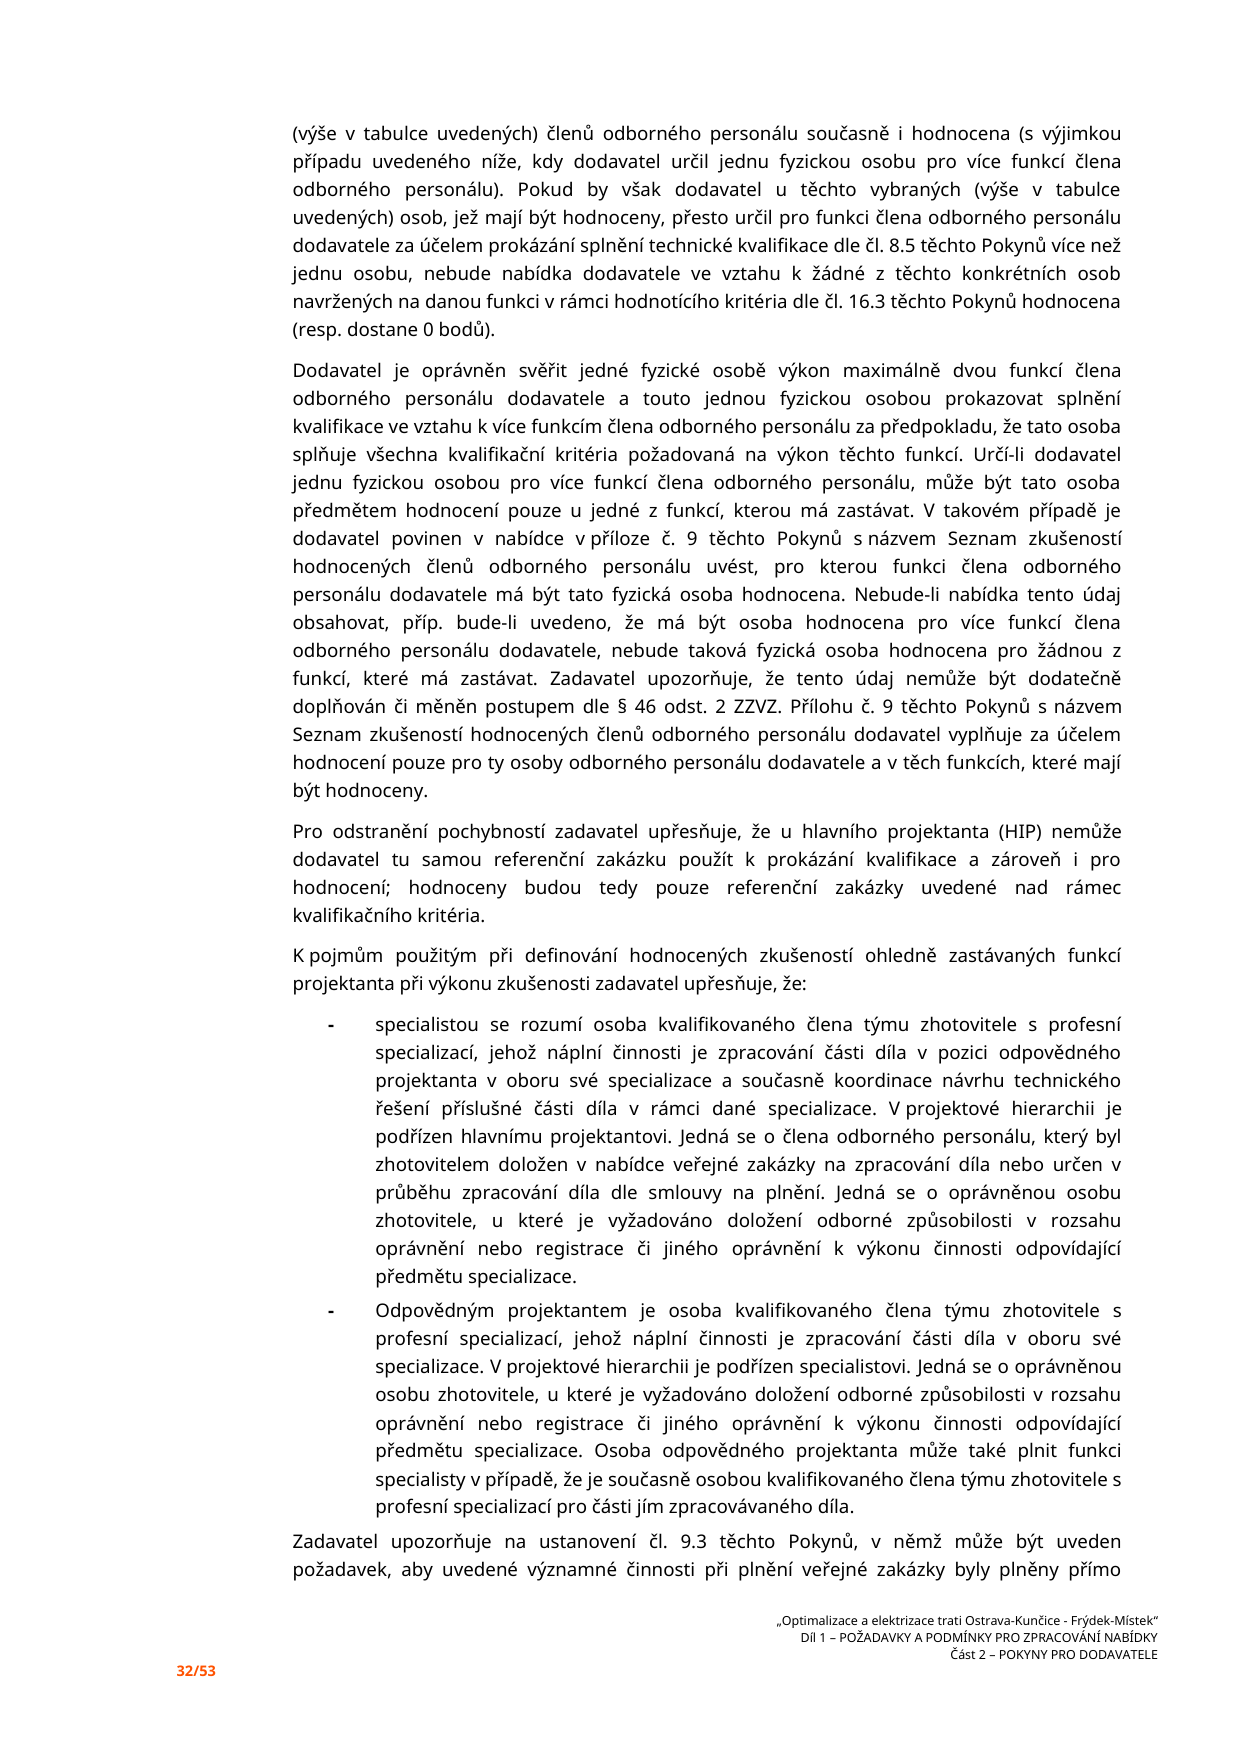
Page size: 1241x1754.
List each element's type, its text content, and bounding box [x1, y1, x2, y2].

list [292, 121, 1122, 342]
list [292, 1528, 1122, 1582]
list Pro odstranění pochybností zadavatel upřesňuje, že u hlavního projektanta (HIP) nemůže dodavatel tu samou referenční zakázku použít k prokázání kvalifikace a zároveň i pro hodnocení; hodnoceny budou tedy pouze referenční zakázky uvedené nad rámec kvalifikačního kritéria. [292, 818, 1122, 928]
text specialistou se rozumí osoba kvalifikovaného člena týmu zhotovitele s profesní specializací, jehož náplní činnosti je zpracování části díla v pozici odpovědného projektanta v oboru své specializace a současně koordinace návrhu technického řešení příslušné části díla v rámci dané specializace. V projektové hierarchii je podřízen hlavnímu projektantovi. Jedná se o člena odborného personálu, který byl zhotovitelem doložen v nabídce veřejné zakázky na zpracování díla nebo určen v průběhu zpracování díla dle smlouvy na plnění. Jedná se o oprávněnou osobu zhotovitele, u které je vyžadováno doložení odborné způsobilosti v rozsahu oprávnění nebo registrace či jiného oprávnění k výkonu činnosti odpovídající předmětu specializace. [328, 1011, 1122, 1289]
text Odpovědným projektantem je osoba kvalifikovaného člena týmu zhotovitele s profesní specializací, jehož náplní činnosti je zpracování části díla v oboru své specializace. V projektové hierarchii je podřízen specialistovi. Jedná se o oprávněnou osobu zhotovitele, u které je vyžadováno doložení odborné způsobilosti v rozsahu oprávnění nebo registrace či jiného oprávnění k výkonu činnosti odpovídající předmětu specializace. Osoba odpovědného projektanta může také plnit funkci specialisty v případě, že je současně osobou kvalifikovaného člena týmu zhotovitele s profesní specializací pro části jím zpracovávaného díla. [328, 1298, 1122, 1519]
list K pojmům použitým při definování hodnocených zkušeností ohledně zastávaných funkcí projektanta při výkonu zkušenosti zadavatel upřesňuje, že: [292, 943, 1122, 996]
list Dodavatel je oprávněn svěřit jedné fyzické osobě výkon maximálně dvou funkcí člena odborného personálu dodavatele a touto jednou fyzickou osobou prokazovat splnění kvalifikace ve vztahu k více funkcím člena odborného personálu za předpokladu, že tato osoba splňuje všechna kvalifikační kritéria požadovaná na výkon těchto funkcí. Určí-li dodavatel jednu fyzickou osobou pro více funkcí člena odborného personálu, může být tato osoba předmětem hodnocení pouze u jedné z funkcí, kterou má zastávat. V takovém případě je dodavatel povinen v nabídce v příloze č. 9 těchto Pokynů s názvem Seznam zkušeností hodnocených členů odborného personálu uvést, pro kterou funkci člena odborného personálu dodavatele má být tato fyzická osoba hodnocena. Nebude-li nabídka tento údaj obsahovat, příp. bude-li uvedeno, že má být osoba hodnocena pro více funkcí člena odborného personálu dodavatele, nebude taková fyzická osoba hodnocena pro žádnou z funkcí, které má zastávat. Zadavatel upozorňuje, že tento údaj nemůže být dodatečně doplňován či měněn postupem dle § 46 odst. 2 ZZVZ. Přílohu č. 9 těchto Pokynů s názvem Seznam zkušeností hodnocených členů odborného personálu dodavatel vyplňuje za účelem hodnocení pouze pro ty osoby odborného personálu dodavatele a v těch funkcích, které mají být hodnoceny. [292, 357, 1122, 803]
